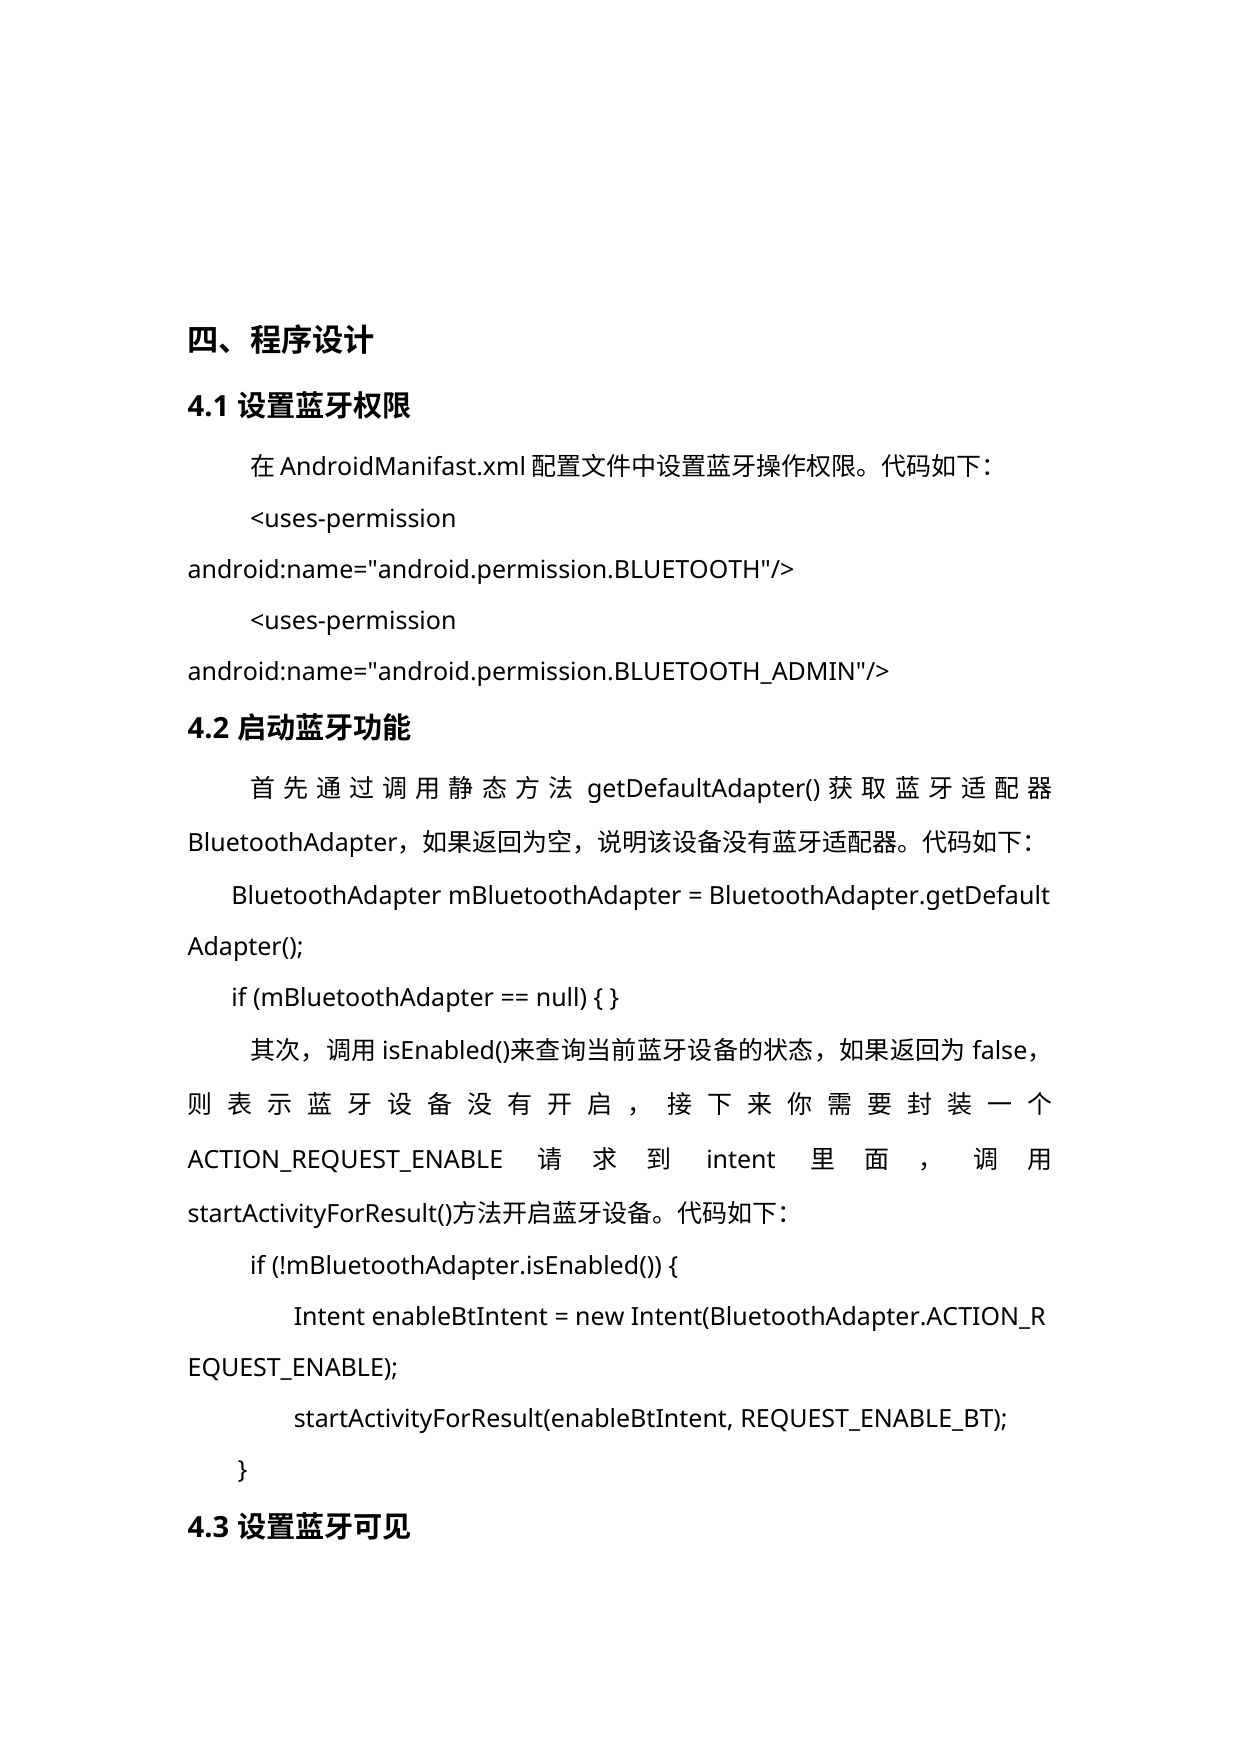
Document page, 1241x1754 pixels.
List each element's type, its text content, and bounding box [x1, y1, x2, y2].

list <uses-permission android:name="android.permission.BLUETOOTH"/> [187, 501, 1053, 586]
list if (mBluetoothAdapter == null) { } [187, 979, 1053, 1013]
list Intent enableBtIntent = new Intent(BluetoothAdapter.ACTION_REQUEST_ENABLE); [187, 1299, 1053, 1384]
list 其次，调用isEnabled()来查询当前蓝牙设备的状态，如果返回为false，则表示蓝牙设备没有开启，接下来你需要封装一个ACTION_REQUEST_ENABLE请求到intent里面，调用startActivityForResult()方法开启蓝牙设备。代码如下： [187, 1030, 1053, 1230]
list } [187, 1452, 1053, 1486]
list 程序设计 [187, 315, 1053, 360]
list 4.3 设置蓝牙可见 [187, 1503, 1053, 1546]
list if (!mBluetoothAdapter.isEnabled()) { [187, 1248, 1053, 1282]
list <uses-permission android:name="android.permission.BLUETOOTH_ADMIN"/> [187, 603, 1053, 688]
list 4.1 设置蓝牙权限 [187, 383, 1053, 425]
list 4.2 启动蓝牙功能 [187, 705, 1053, 747]
list 首先通过调用静态方法getDefaultAdapter()获取蓝牙适配器BluetoothAdapter，如果返回为空，说明该设备没有蓝牙适配器。代码如下： [187, 768, 1053, 859]
list BluetoothAdapter mBluetoothAdapter = BluetoothAdapter.getDefaultAdapter(); [187, 877, 1053, 962]
list 在AndroidManifast.xml配置文件中设置蓝牙操作权限。代码如下： [187, 446, 1053, 483]
list startActivityForResult(enableBtIntent, REQUEST_ENABLE_BT); [187, 1401, 1053, 1435]
